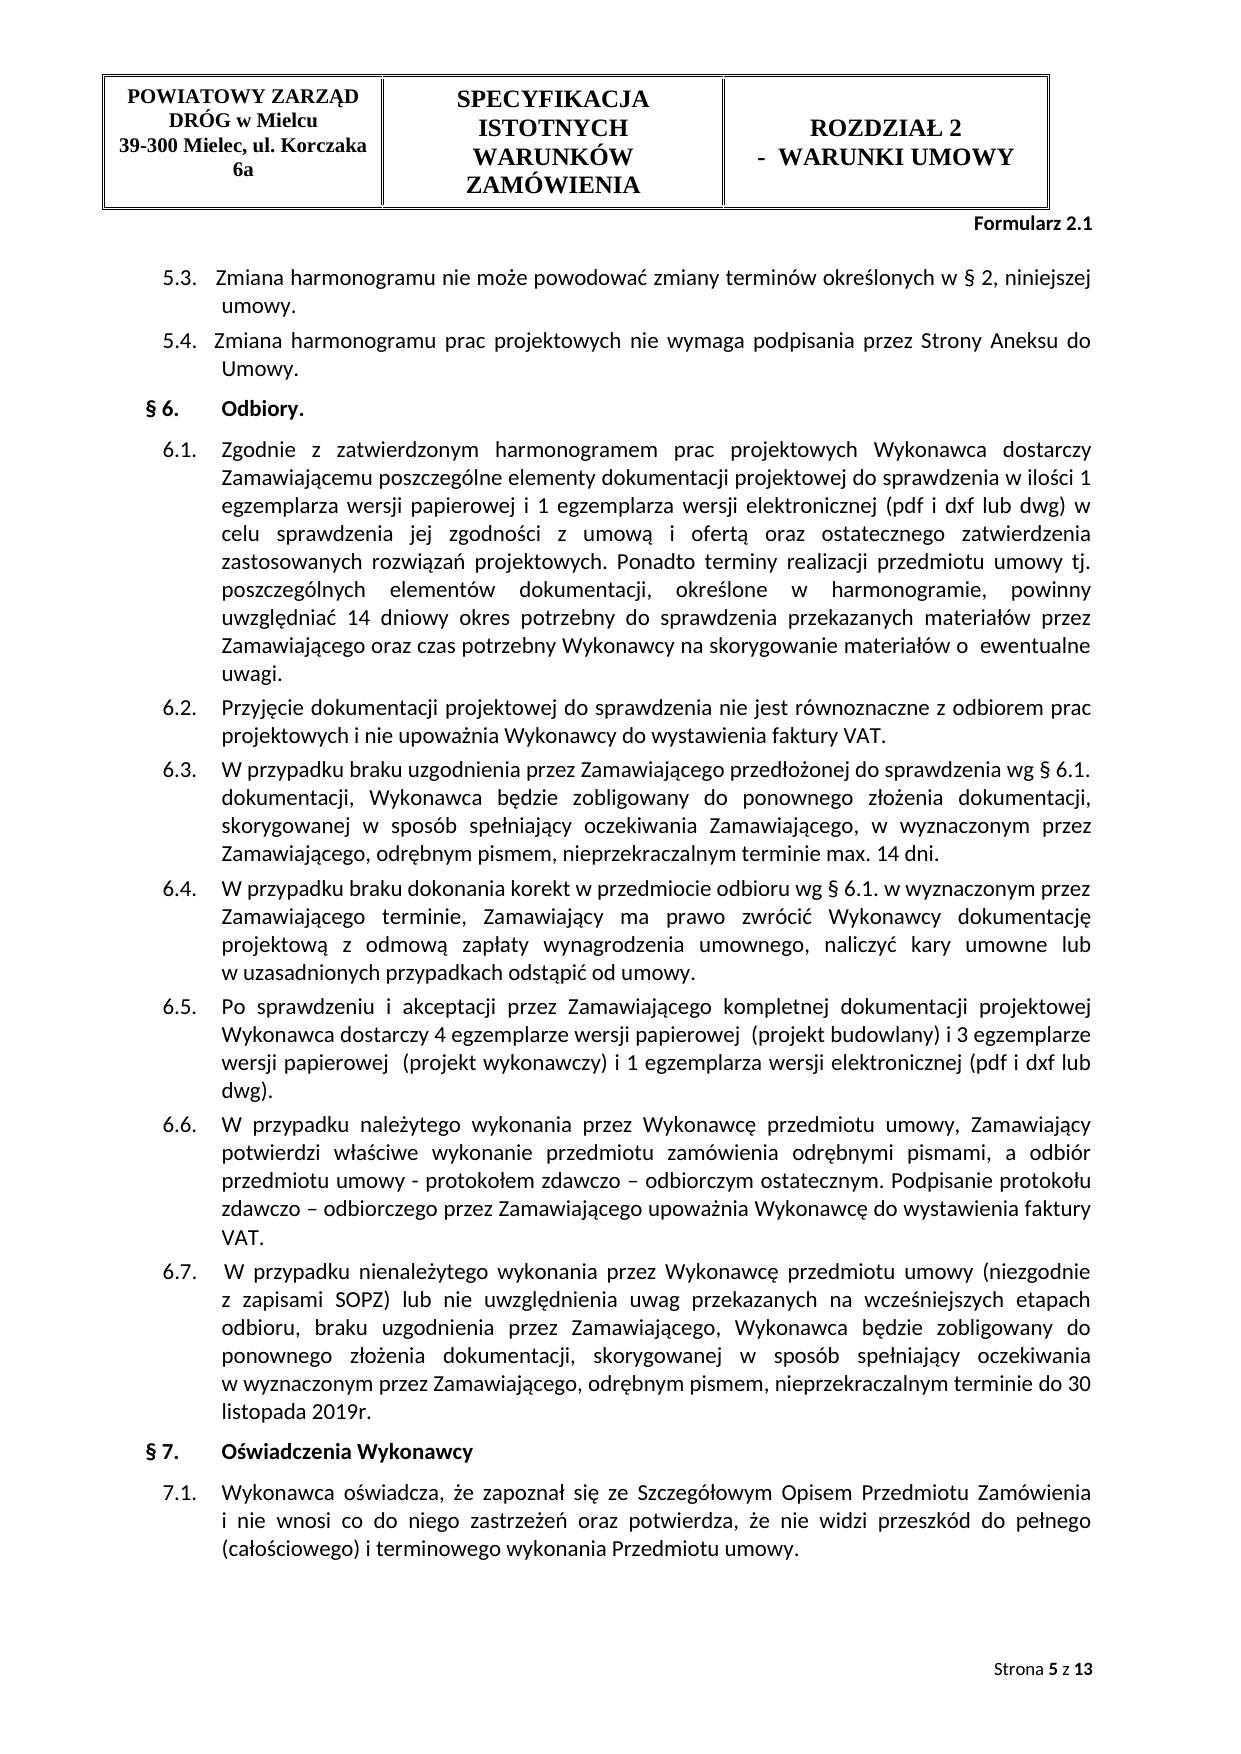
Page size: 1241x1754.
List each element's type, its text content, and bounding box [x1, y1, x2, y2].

text 5.3. Zmiana harmonogramu nie może powodować zmiany terminów określonych w § 2, niniejszej umowy. [162, 263, 1093, 319]
subtitle Zgodnie z zatwierdzonym harmonogramem prac projektowych Wykonawca dostarczy Zamawiającemu poszczególne elementy dokumentacji projektowej do sprawdzenia w ilości 1 egzemplarza wersji papierowej i 1 egzemplarza wersji elektronicznej (pdf i dxf lub dwg) w celu sprawdzenia jej zgodności z umową i ofertą oraz ostatecznego zatwierdzenia zastosowanych rozwiązań projektowych. Ponadto terminy realizacji przedmiotu umowy tj. poszczególnych elementów dokumentacji, określone w harmonogramie, powinny uwzględniać 14 dniowy okres potrzebny do sprawdzenia przekazanych materiałów przez Zamawiającego oraz czas potrzebny Wykonawcy na skorygowanie materiałów o ewentualne uwagi. [162, 435, 1093, 687]
subtitle Wykonawca oświadcza, że zapoznał się ze Szczegółowym Opisem Przedmiotu Zamówienia i nie wnosi co do niego zastrzeżeń oraz potwierdza, że nie widzi przeszkód do pełnego (całościowego) i terminowego wykonania Przedmiotu umowy. [162, 1478, 1093, 1562]
subtitle Oświadczenia Wykonawcy [162, 1437, 1093, 1466]
text 5.4. Zmiana harmonogramu prac projektowych nie wymaga podpisania przez Strony Aneksu do Umowy. [162, 326, 1093, 382]
text 6.7. W przypadku nienależytego wykonania przez Wykonawcę przedmiotu umowy (niezgodnie z zapisami SOPZ) lub nie uwzględnienia uwag przekazanych na wcześniejszych etapach odbioru, braku uzgodnienia przez Zamawiającego, Wykonawca będzie zobligowany do ponownego złożenia dokumentacji, skorygowanej w sposób spełniający oczekiwania w wyznaczonym przez Zamawiającego, odrębnym pismem, nieprzekraczalnym terminie do 30 listopada 2019r. [162, 1257, 1093, 1425]
subtitle Po sprawdzeniu i akceptacji przez Zamawiającego kompletnej dokumentacji projektowej Wykonawca dostarczy 4 egzemplarze wersji papierowej (projekt budowlany) i 3 egzemplarze wersji papierowej (projekt wykonawczy) i 1 egzemplarza wersji elektronicznej (pdf i dxf lub dwg). [162, 992, 1093, 1104]
subtitle W przypadku braku dokonania korekt w przedmiocie odbioru wg § 6.1. w wyznaczonym przez Zamawiającego terminie, Zamawiający ma prawo zwrócić Wykonawcy dokumentację projektową z odmową zapłaty wynagrodzenia umownego, naliczyć kary umowne lub w uzasadnionych przypadkach odstąpić od umowy. [162, 874, 1093, 986]
subtitle W przypadku braku uzgodnienia przez Zamawiającego przedłożonej do sprawdzenia wg § 6.1. dokumentacji, Wykonawca będzie zobligowany do ponownego złożenia dokumentacji, skorygowanej w sposób spełniający oczekiwania Zamawiającego, w wyznaczonym przez Zamawiającego, odrębnym pismem, nieprzekraczalnym terminie max. 14 dni. [162, 756, 1093, 868]
subtitle Odbiory. [162, 394, 1093, 422]
subtitle Przyjęcie dokumentacji projektowej do sprawdzenia nie jest równoznaczne z odbiorem prac projektowych i nie upoważnia Wykonawcy do wystawienia faktury VAT. [162, 693, 1093, 749]
subtitle W przypadku należytego wykonania przez Wykonawcę przedmiotu umowy, Zamawiający potwierdzi właściwe wykonanie przedmiotu zamówienia odrębnymi pismami, a odbiór przedmiotu umowy - protokołem zdawczo – odbiorczym ostatecznym. Podpisanie protokołu zdawczo – odbiorczego przez Zamawiającego upoważnia Wykonawcę do wystawienia faktury VAT. [162, 1111, 1093, 1251]
